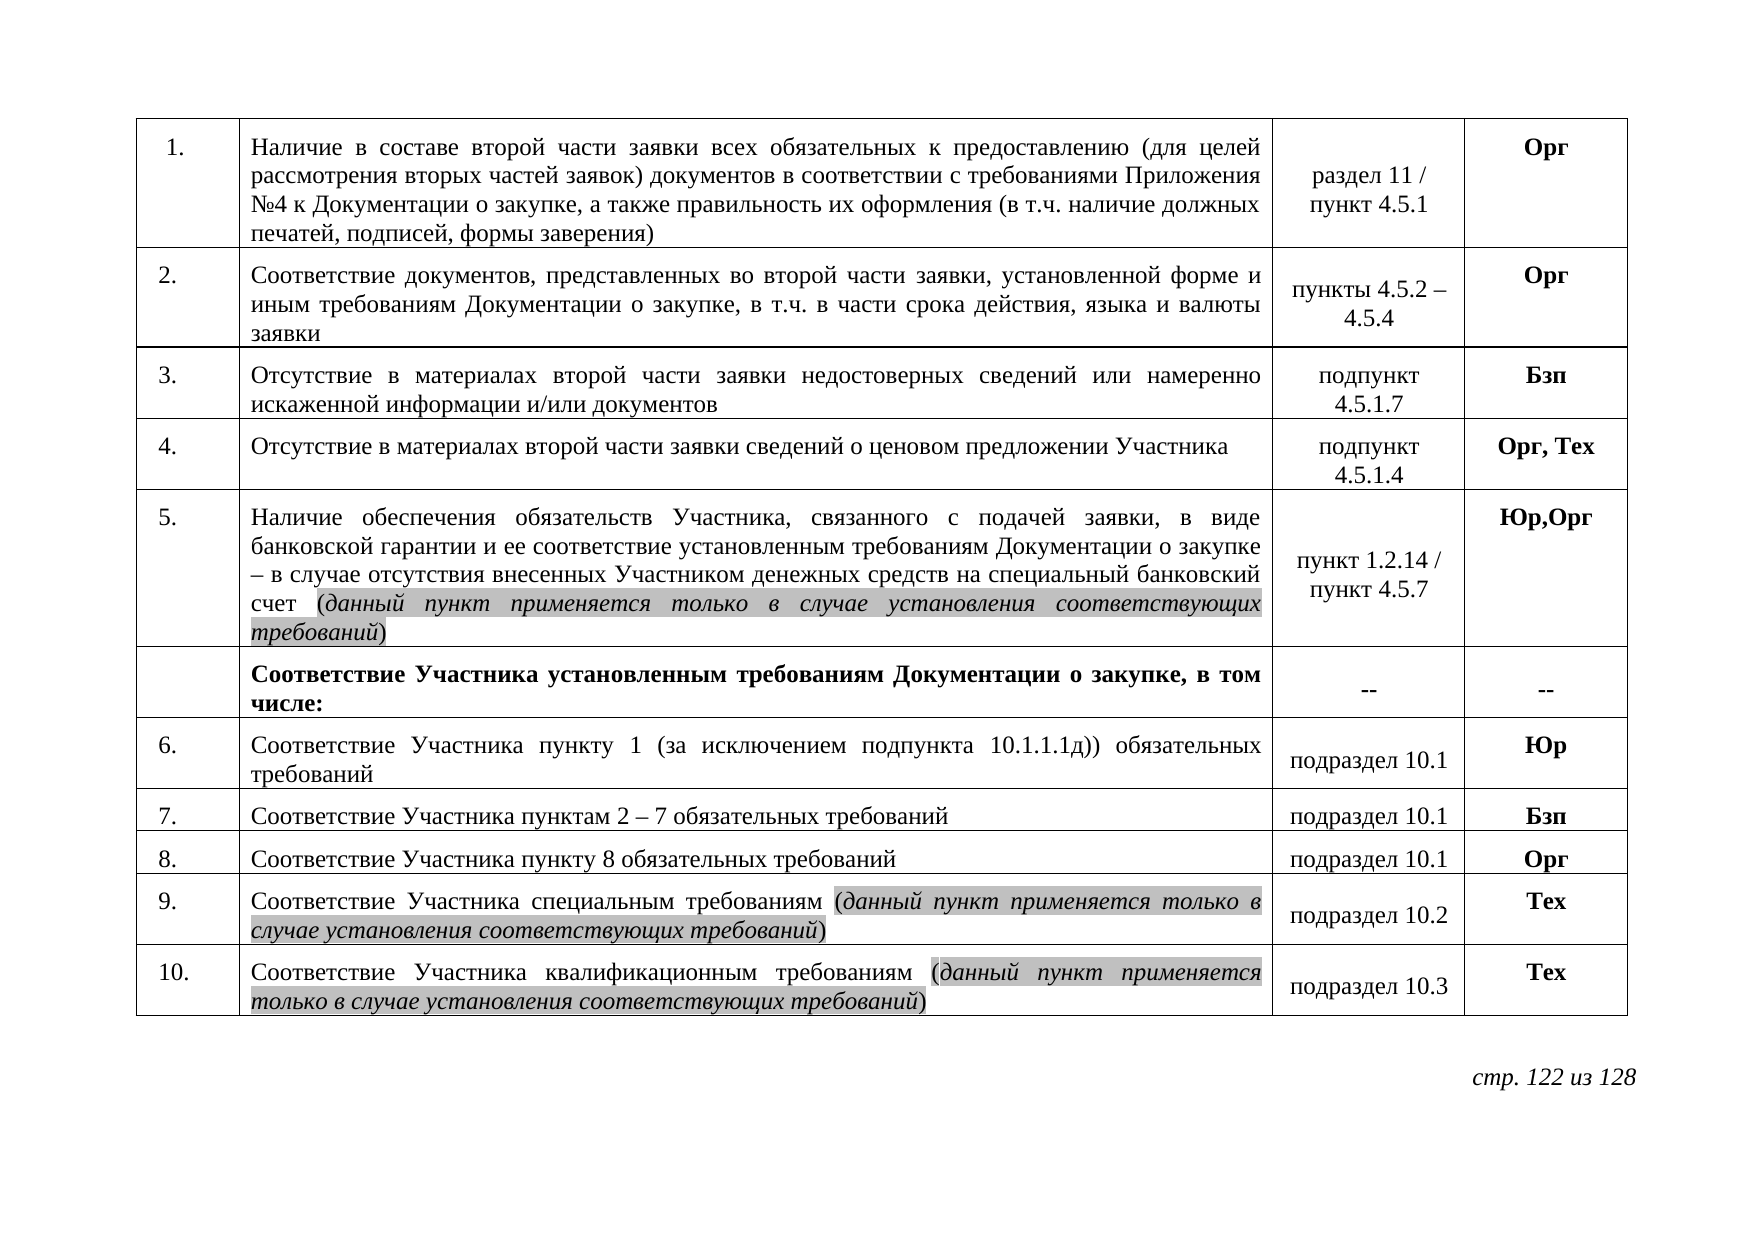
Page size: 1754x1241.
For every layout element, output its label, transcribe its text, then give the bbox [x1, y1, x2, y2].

table_cell [137, 874, 239, 943]
table_cell подпункт 4.5.1.7 [1273, 348, 1464, 417]
table_cell [137, 718, 239, 788]
table_cell Соответствие Участника специальным требованиям (данный пункт применяется только в случае установления соответствующих требований) [240, 874, 1272, 943]
table_cell Орг [1465, 248, 1627, 346]
table_cell Тех [1465, 945, 1627, 1014]
table_cell [137, 945, 239, 1014]
table_cell подраздел 10.2 [1273, 874, 1464, 943]
table_cell [137, 789, 239, 830]
table_cell подпункт 4.5.1.4 [1273, 419, 1464, 488]
table_cell [137, 348, 239, 417]
table_cell [137, 490, 239, 646]
table_cell Соответствие Участника пункту 8 обязательных требований [240, 831, 1272, 872]
table_cell подраздел 10.1 [1273, 789, 1464, 830]
table_cell [137, 647, 239, 717]
table_cell -- [1465, 647, 1627, 717]
table_cell Тех [1465, 874, 1627, 943]
table_cell Бзп [1465, 789, 1627, 830]
table_cell Орг [1465, 119, 1627, 247]
table_cell Орг [1465, 831, 1627, 872]
table_cell Соответствие Участника квалификационным требованиям (данный пункт применяется только в случае установления соответствующих требований) [240, 945, 1272, 1014]
table_cell [137, 419, 239, 488]
table_cell Юр [1465, 718, 1627, 788]
table_cell [137, 119, 239, 247]
table_cell Соответствие Участника установленным требованиям Документации о закупке, в том числе: [240, 647, 1272, 717]
table_cell подраздел 10.1 [1273, 831, 1464, 872]
table_cell подраздел 10.1 [1273, 718, 1464, 788]
table_cell Отсутствие в материалах второй части заявки недостоверных сведений или намеренно искаженной информации и/или документов [240, 348, 1272, 417]
table_cell Бзп [1465, 348, 1627, 417]
table_cell Соответствие Участника пунктам 2 – 7 обязательных требований [240, 789, 1272, 830]
table_cell Соответствие документов, представленных во второй части заявки, установленной форме и иным требованиям Документации о закупке, в т.ч. в части срока действия, языка и валюты заявки [240, 248, 1272, 346]
table_cell -- [1273, 647, 1464, 717]
table_cell раздел 11 / пункт 4.5.1 [1273, 119, 1464, 247]
table_cell пункт 1.2.14 / пункт 4.5.7 [1273, 490, 1464, 646]
table_cell Юр,Орг [1465, 490, 1627, 646]
table_cell Наличие обеспечения обязательств Участника, связанного с подачей заявки, в виде банковской гарантии и ее соответствие установленным требованиям Документации о закупке – в случае отсутствия внесенных Участником денежных средств на специальный банковский счет (данный пункт применяется только в случае установления соответствующих требований) [240, 490, 1272, 646]
table_cell Отсутствие в материалах второй части заявки сведений о ценовом предложении Участника [240, 419, 1272, 488]
table_cell пункты 4.5.2 – 4.5.4 [1273, 248, 1464, 346]
table_cell [137, 248, 239, 346]
table_cell [137, 831, 239, 872]
table_cell Орг, Тех [1465, 419, 1627, 488]
table_cell подраздел 10.3 [1273, 945, 1464, 1014]
table_cell Наличие в составе второй части заявки всех обязательных к предоставлению (для целей рассмотрения вторых частей заявок) документов в соответствии с требованиями Приложения №4 к Документации о закупке, а также правильность их оформления (в т.ч. наличие должных печатей, подписей, формы заверения) [240, 119, 1272, 247]
table_cell Соответствие Участника пункту 1 (за исключением подпункта д)) обязательных требований [240, 718, 1272, 788]
